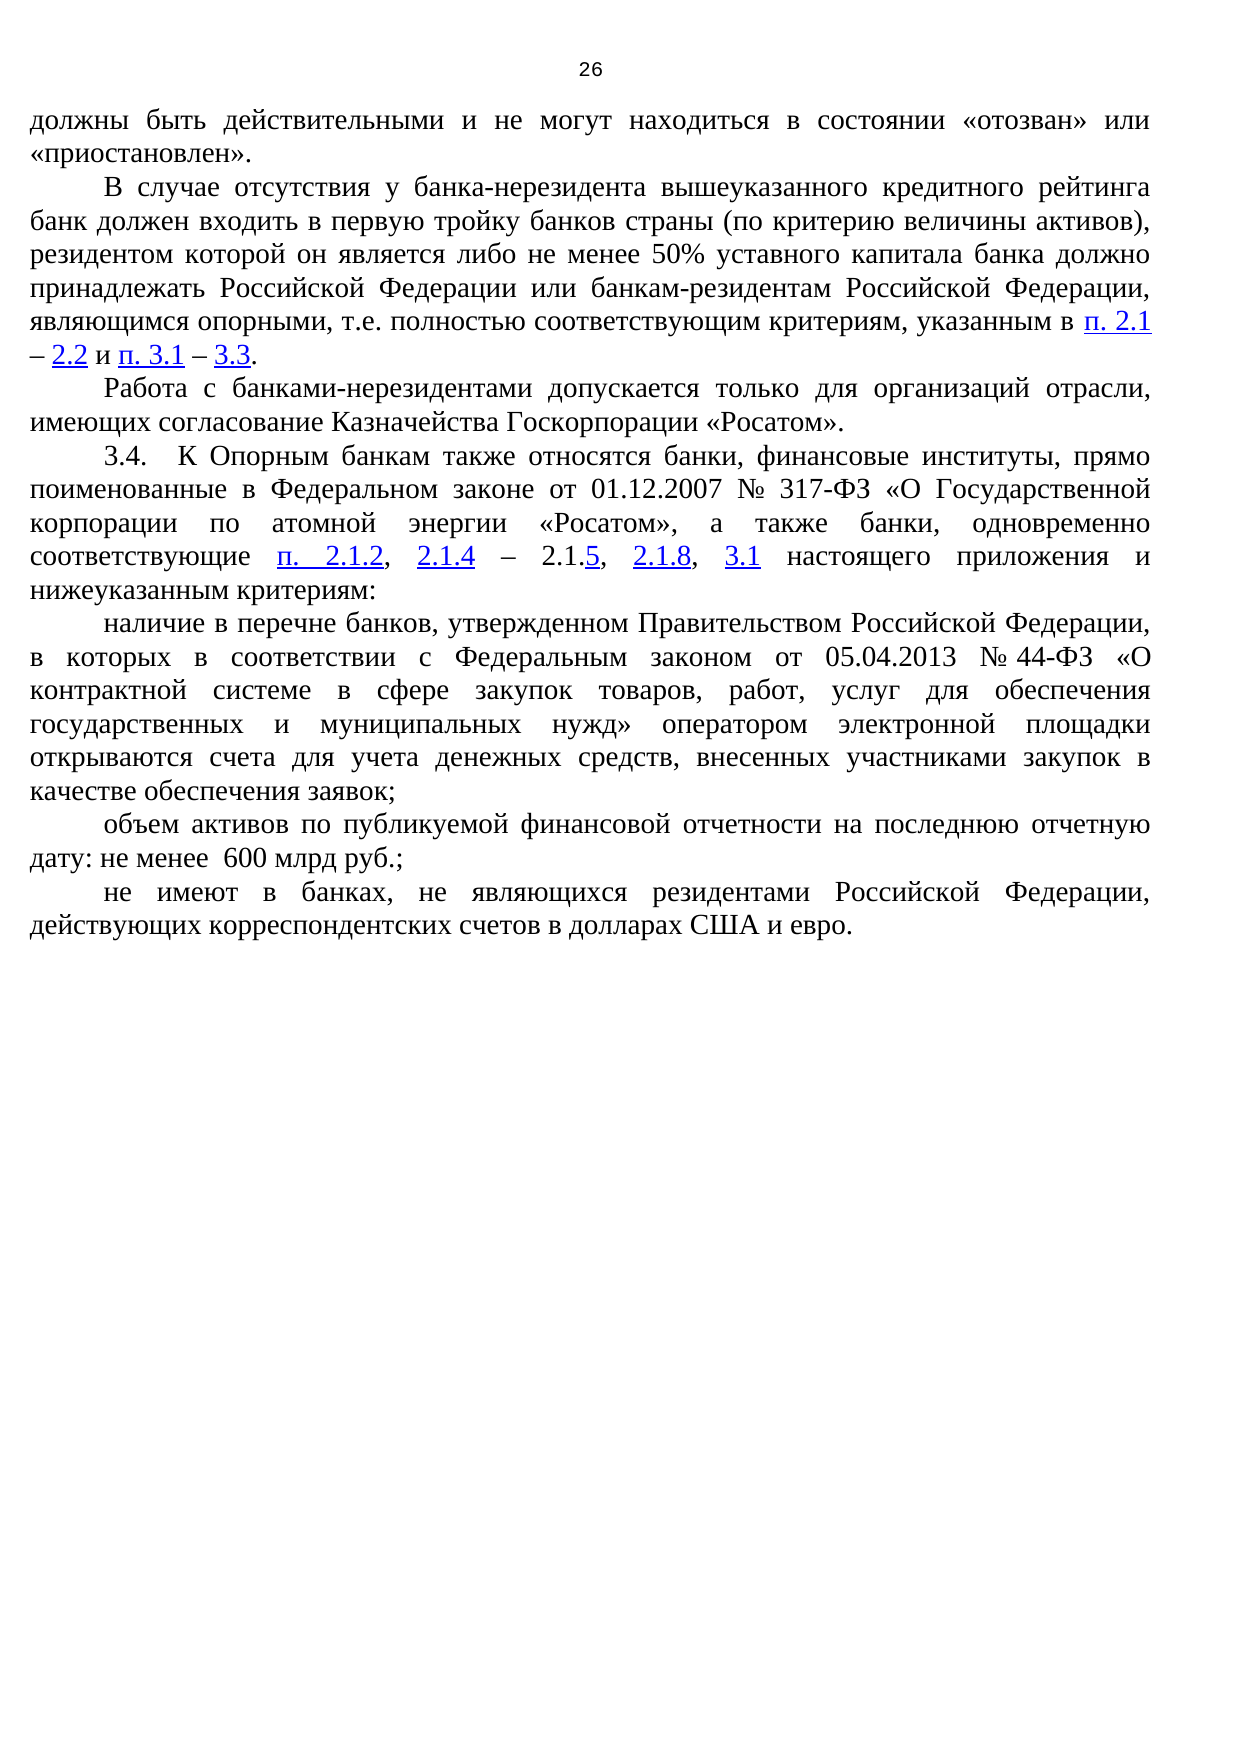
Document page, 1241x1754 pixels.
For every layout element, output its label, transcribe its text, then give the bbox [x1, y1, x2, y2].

text объем активов по публикуемой финансовой отчетности на последнюю отчетную дату: не менее 600 млрд руб.; [29, 807, 1152, 874]
text не имеют в банках, не являющихся резидентами Российской Федерации, действующих корреспондентских счетов в долларах США и евро. [29, 874, 1152, 941]
list К Опорным банкам также относятся банки, финансовые институты, прямо поименованные в Федеральном законе от 01.12.2007 № 317-ФЗ «О Государственной корпорации по атомной энергии «Росатом», а также банки, одновременно соответствующие п. 2.1.2, 2.1.4 – 2.1.5, 2.1.8, 3.1 настоящего приложения и нижеуказанным критериям: [29, 438, 1152, 605]
text наличие в перечне банков, утвержденном Правительством Российской Федерации, в которых в соответствии с Федеральным законом от 05.04.2013 № 44-ФЗ «О контрактной системе в сфере закупок товаров, работ, услуг для обеспечения государственных и муниципальных нужд» оператором электронной площадки открываются счета для учета денежных средств, внесенных участниками закупок в качестве обеспечения заявок; [29, 605, 1152, 807]
text В случае отсутствия у банка-нерезидента вышеуказанного кредитного рейтинга банк должен входить в первую тройку банков страны (по критерию величины активов), резидентом которой он является либо не менее 50% уставного капитала банка должно принадлежать Российской Федерации или банкам-резидентам Российской Федерации, являющимся опорными, т.е. полностью соответствующим критериям, указанным в п. 2.1 – 2.2 и п. 3.1 – 3.3. [29, 169, 1152, 371]
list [29, 103, 1152, 169]
text Работа с банками-нерезидентами допускается только для организаций отрасли, имеющих согласование Казначейства Госкорпорации «Росатом». [29, 371, 1152, 438]
